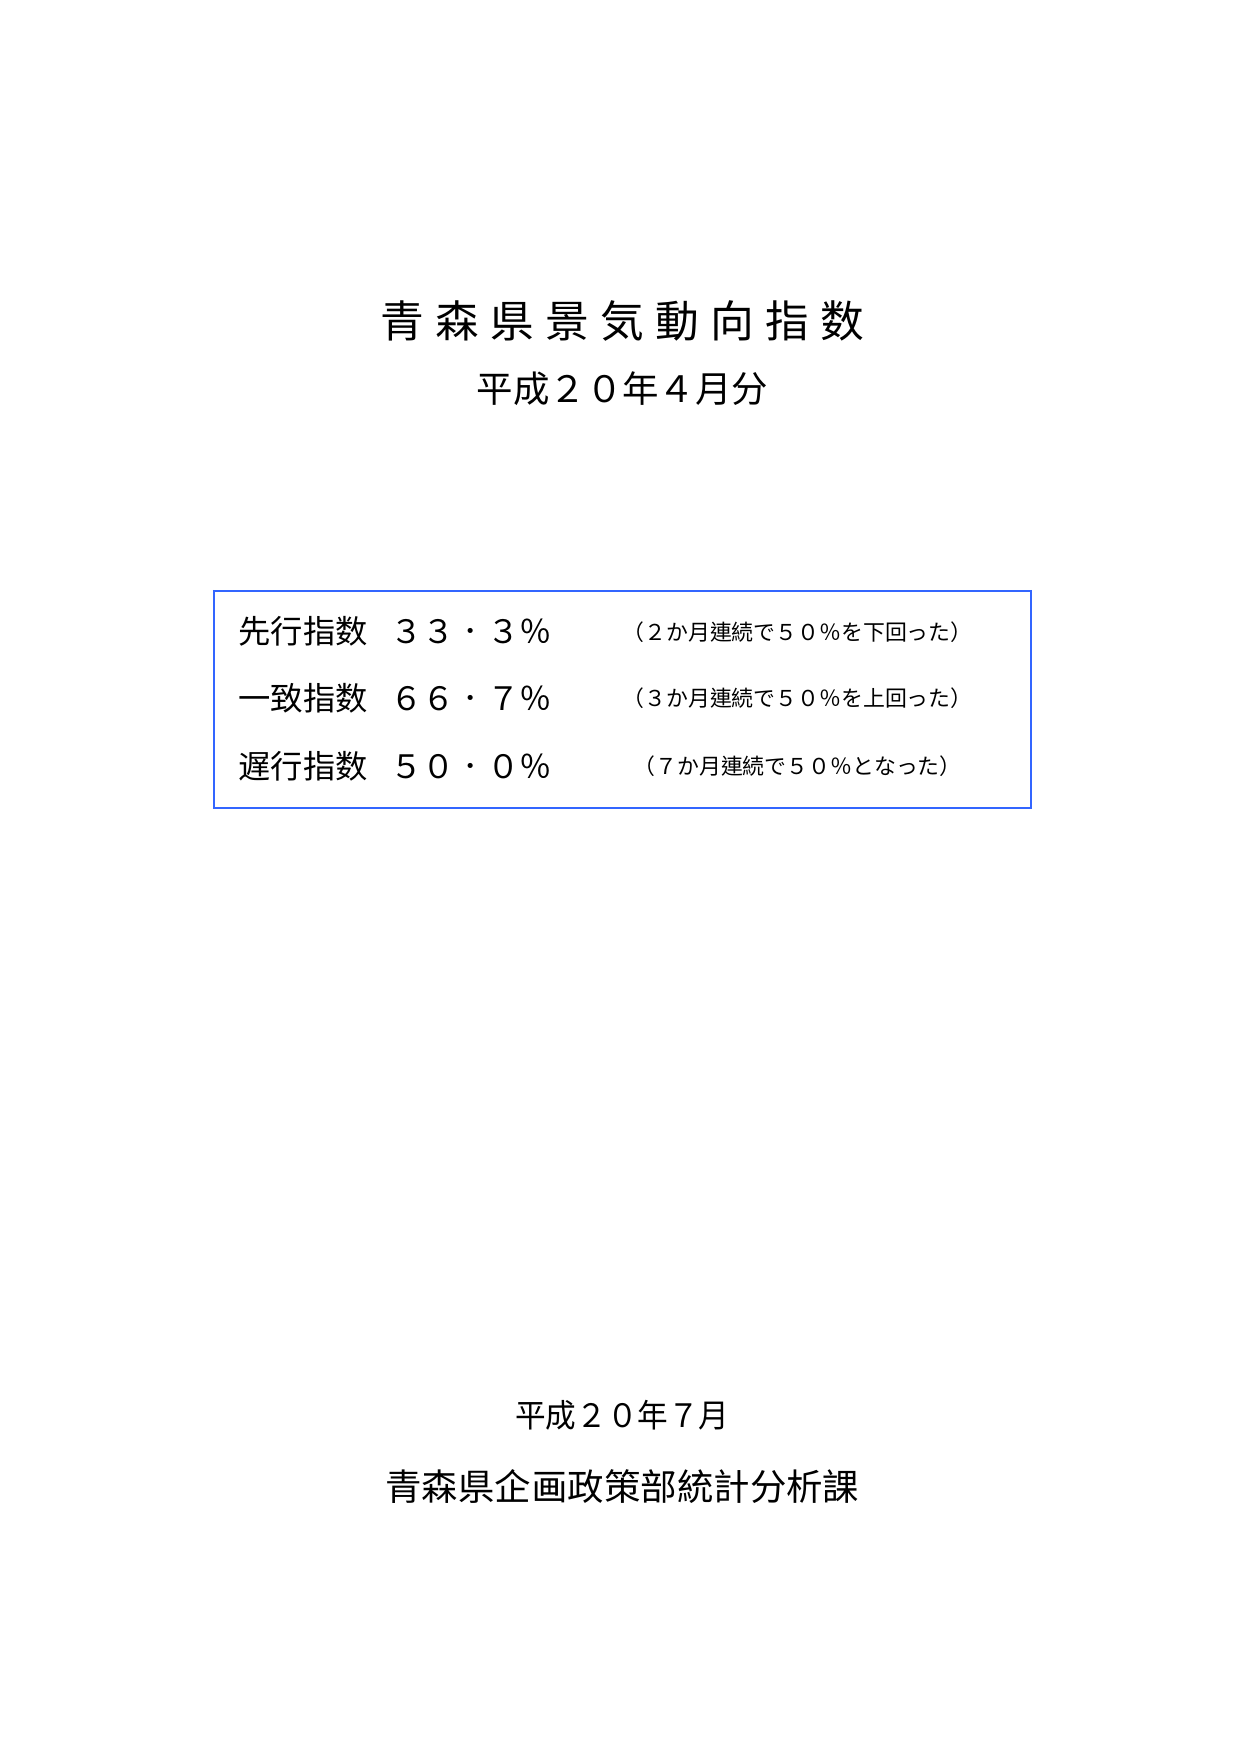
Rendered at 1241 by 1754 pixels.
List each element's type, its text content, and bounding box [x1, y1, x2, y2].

table_cell 遅行指数 [215, 733, 377, 807]
table_cell ５０．０％ [377, 733, 582, 807]
table_cell （３か月連続で５０％を上回った） [582, 664, 1030, 733]
text 平成２０年７月 [106, 1393, 1138, 1437]
text 青 森 県 景 気 動 向 指 数 [106, 290, 1138, 350]
table_cell ６６．７％ [377, 664, 582, 733]
table_header （２か月連続で５０％を下回った） [582, 592, 1030, 664]
table_header ３３．３％ [377, 592, 582, 664]
text 青森県企画政策部統計分析課 [106, 1461, 1138, 1511]
table_header 先行指数 [215, 592, 377, 664]
table_cell （７か月連続で５０％となった） [582, 733, 1030, 807]
table_cell 一致指数 [215, 664, 377, 733]
text 平成２０年４月分 [106, 363, 1138, 413]
